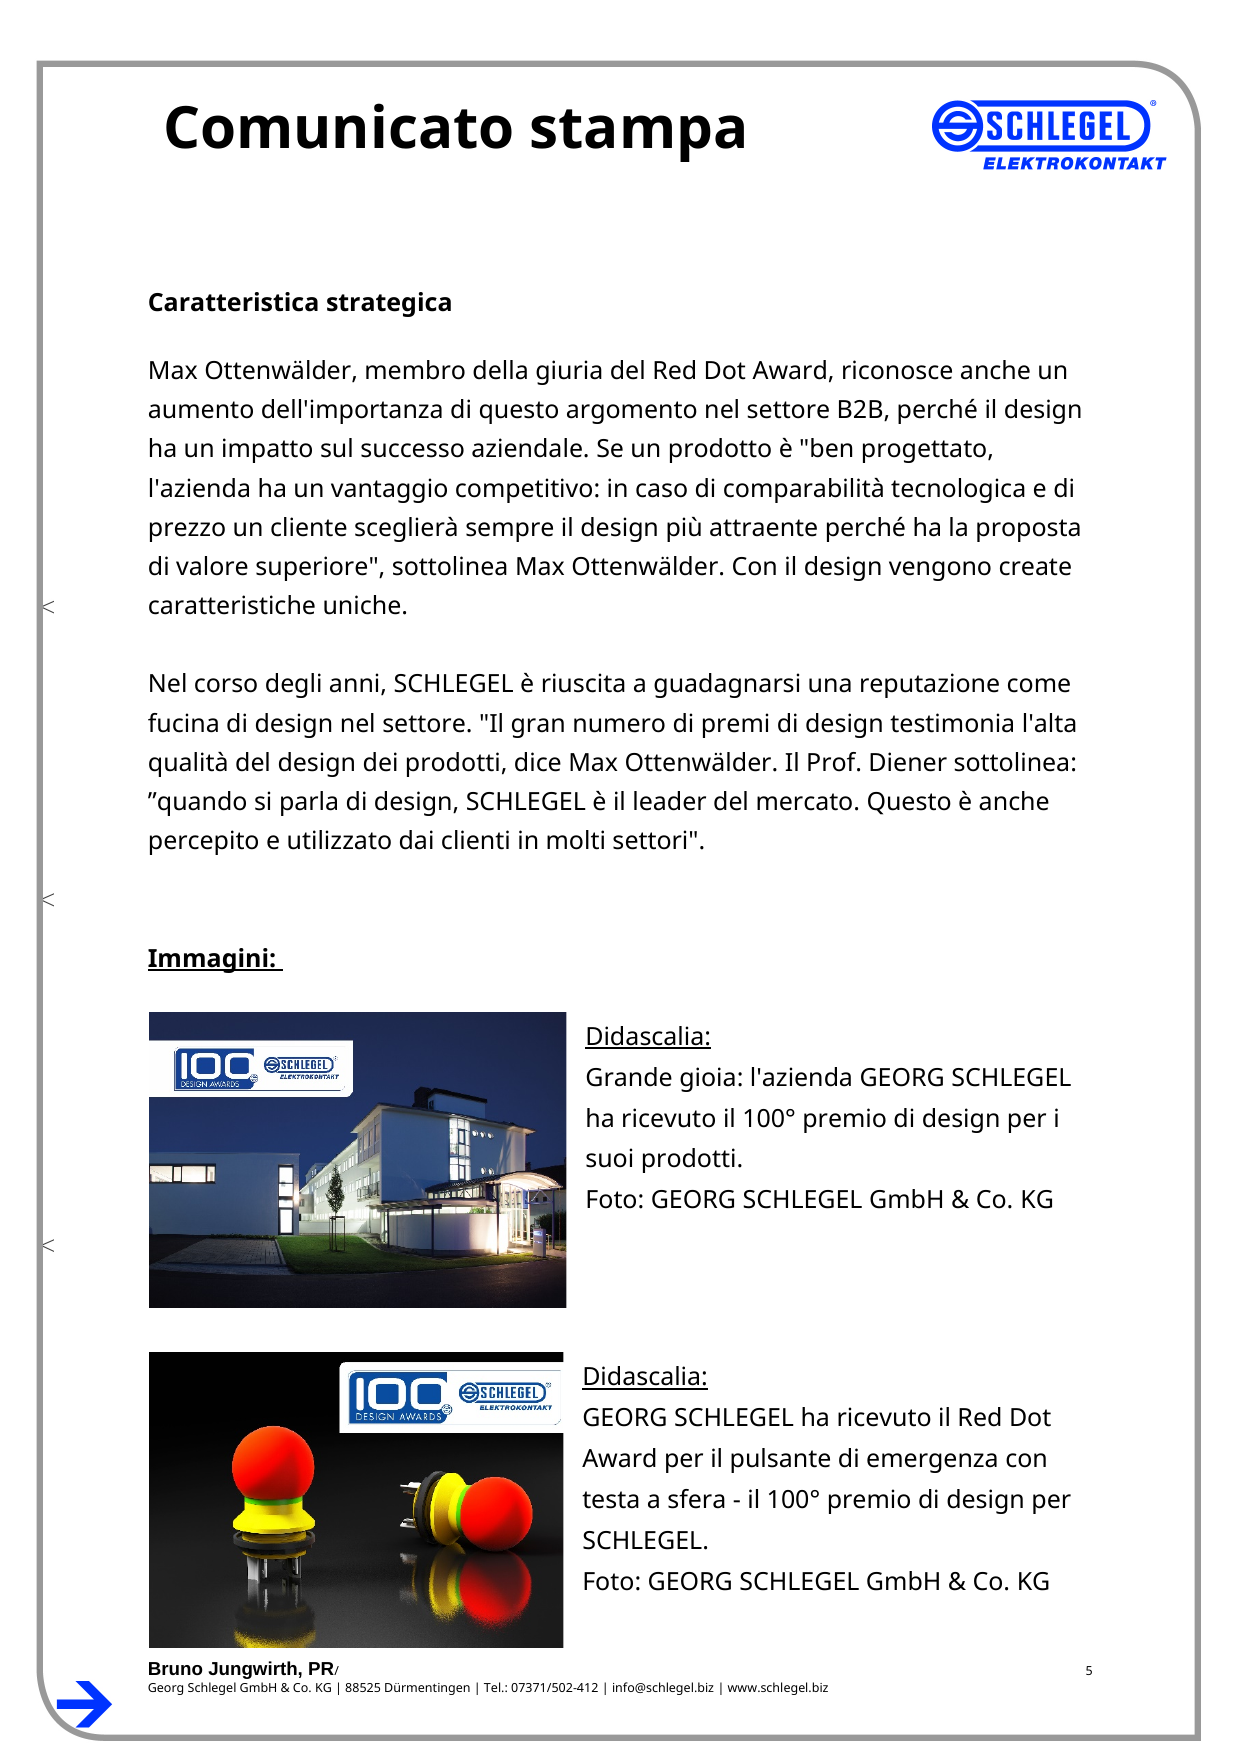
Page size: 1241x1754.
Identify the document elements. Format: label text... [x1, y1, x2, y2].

text Didascalia: [564, 1359, 1093, 1393]
text Grande gioia: l'azienda GEORG SCHLEGEL ha ricevuto il 100° premio di design per i suoi prodotti. [567, 1059, 1093, 1175]
text Max Ottenwälder, membro della giuria del Red Dot Award, riconosce anche un aumento dell'importanza di questo argomento nel settore B2B, perché il design ha un impatto sul successo aziendale. Se un prodotto è "ben progettato, l'azienda ha un vantaggio competitivo: in caso di comparabilità tecnologica e di prezzo un cliente sceglierà sempre il design più attraente perché ha la proposta di valore superiore", sottolinea Max Ottenwälder. Con il design vengono create caratteristiche uniche. [148, 353, 1093, 622]
text Caratteristica strategica [148, 284, 1093, 318]
text Immagini: [148, 940, 1093, 974]
text Didascalia: [567, 1019, 1093, 1053]
text GEORG SCHLEGEL ha ricevuto il Red Dot Award per il pulsante di emergenza con testa a sfera - il 100° premio di design per SCHLEGEL. [564, 1400, 1093, 1556]
text Foto: GEORG SCHLEGEL GmbH & Co. KG [567, 1182, 1093, 1216]
picture [0, 22, 1239, 1754]
text Foto: GEORG SCHLEGEL GmbH & Co. KG [564, 1563, 1093, 1597]
text Nel corso degli anni, SCHLEGEL è riuscita a guadagnarsi una reputazione come fucina di design nel settore. "Il gran numero di premi di design testimonia l'alta qualità del design dei prodotti, dice Max Ottenwälder. Il Prof. Diener sottolinea: ”quando si parla di design, SCHLEGEL è il leader del mercato. Questo è anche percepito e utilizzato dai clienti in molti settori". [148, 666, 1093, 857]
